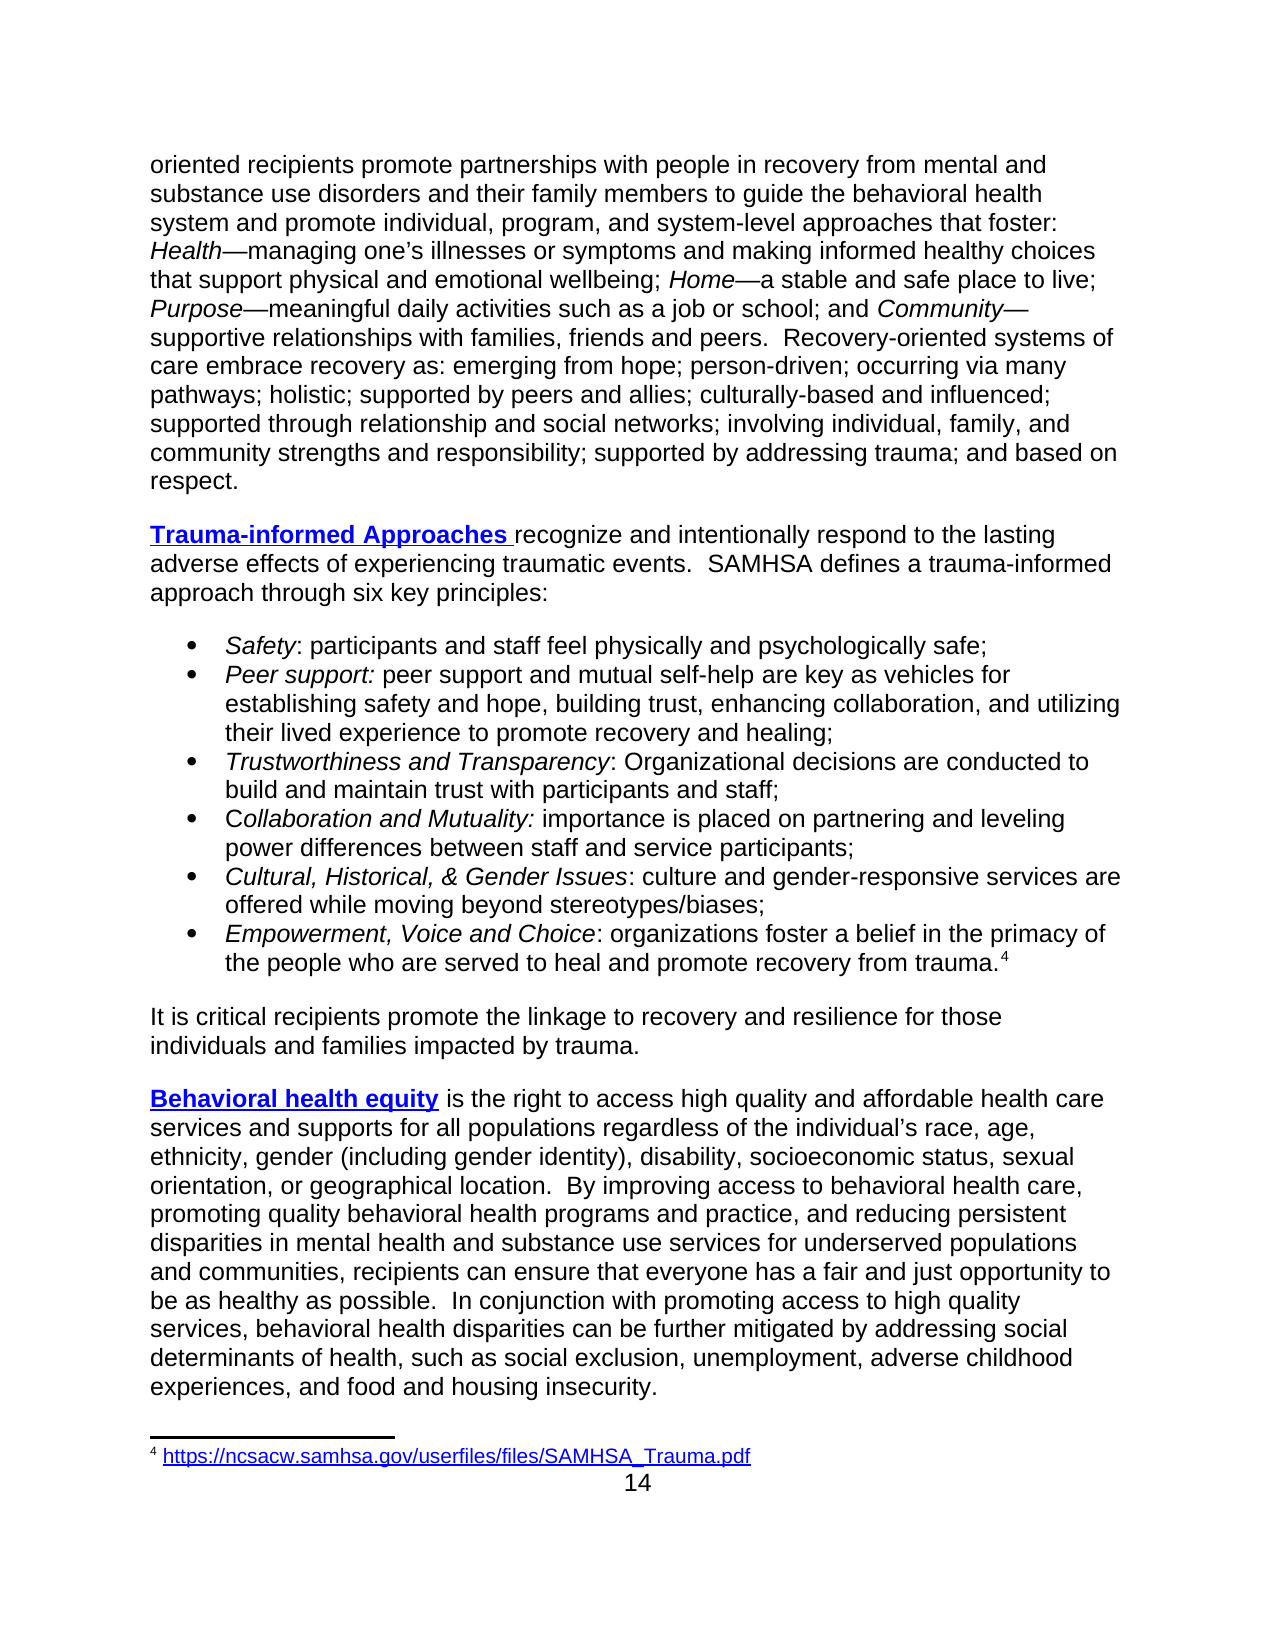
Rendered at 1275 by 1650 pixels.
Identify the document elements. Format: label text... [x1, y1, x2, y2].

text Behavioral health equity is the right to access high quality and affordable health care services and supports for all populations regardless of the individual’s race, age, ethnicity, gender (including gender identity), disability, socioeconomic status, sexual orientation, or geographical location. By improving access to behavioral health care, promoting quality behavioral health programs and practice, and reducing persistent disparities in mental health and substance use services for underserved populations and communities, recipients can ensure that everyone has a fair and just opportunity to be as healthy as possible. In conjunction with promoting access to high quality services, behavioral health disparities can be further mitigated by addressing social determinants of health, such as social exclusion, unemployment, adverse childhood experiences, and food and housing insecurity. [150, 1084, 1125, 1401]
list Empowerment, Voice and Choice: organizations foster a belief in the primacy of the people who are served to heal and promote recovery from trauma. [187, 919, 1125, 977]
list Trustworthiness and Transparency: Organizational decisions are conducted to build and maintain trust with participants and staff; [187, 746, 1125, 804]
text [150, 150, 1125, 495]
list Peer support: peer support and mutual self-help are key as vehicles for establishing safety and hope, building trust, enhancing collaboration, and utilizing their lived experience to promote recovery and healing; [187, 660, 1125, 746]
list Cultural, Historical, & Gender Issues: culture and gender-responsive services are offered while moving beyond stereotypes/biases; [187, 862, 1125, 919]
list Safety: participants and staff feel physically and psychologically safe; [187, 631, 1125, 660]
text Trauma-informed Approaches recognize and intentionally respond to the lasting adverse effects of experiencing traumatic events. SAMHSA defines a trauma-informed approach through six key principles: [150, 520, 1125, 606]
text It is critical recipients promote the linkage to recovery and resilience for those individuals and families impacted by trauma. [150, 1002, 1125, 1059]
list Collaboration and Mutuality: importance is placed on partnering and leveling power differences between staff and service participants; [187, 804, 1125, 862]
